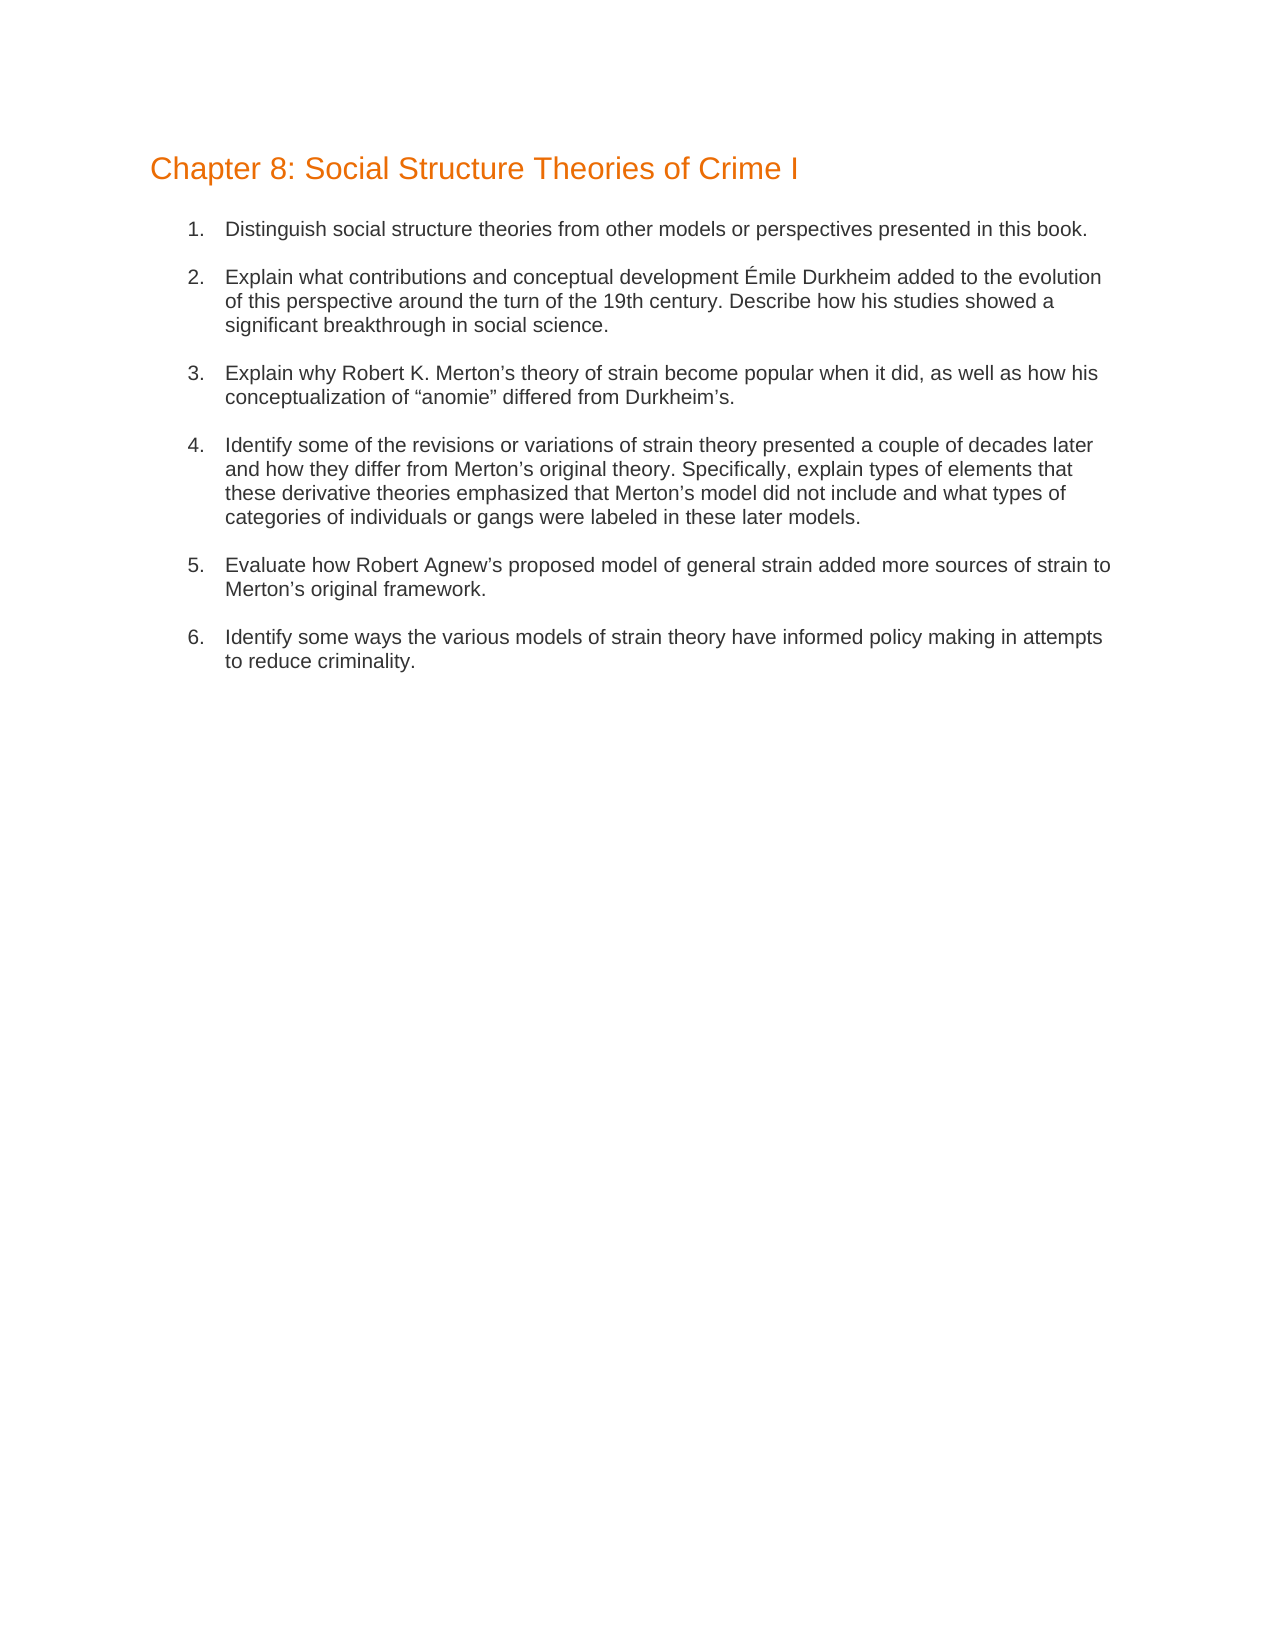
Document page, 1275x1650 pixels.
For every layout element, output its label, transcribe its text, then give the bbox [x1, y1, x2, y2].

list Explain why Robert K. Merton’s theory of strain become popular when it did, as well as how his conceptualization of “anomie” differed from Durkheim’s. [187, 361, 1125, 433]
list Explain what contributions and conceptual development Émile Durkheim added to the evolution of this perspective around the turn of the 19th century. Describe how his studies showed a significant breakthrough in social science. [187, 265, 1125, 361]
list Identify some of the revisions or variations of strain theory presented a couple of decades later and how they differ from Merton’s original theory. Specifically, explain types of elements that these derivative theories emphasized that Merton’s model did not include and what types of categories of individuals or gangs were labeled in these later models. [187, 433, 1125, 553]
list Identify some ways the various models of strain theory have informed policy making in attempts to reduce criminality. [187, 624, 1125, 672]
list Distinguish social structure theories from other models or perspectives presented in this book. [187, 217, 1125, 265]
list Evaluate how Robert Agnew’s proposed model of general strain added more sources of strain to Merton’s original framework. [187, 553, 1125, 624]
text Chapter 8: Social Structure Theories of Crime I [150, 150, 1125, 186]
